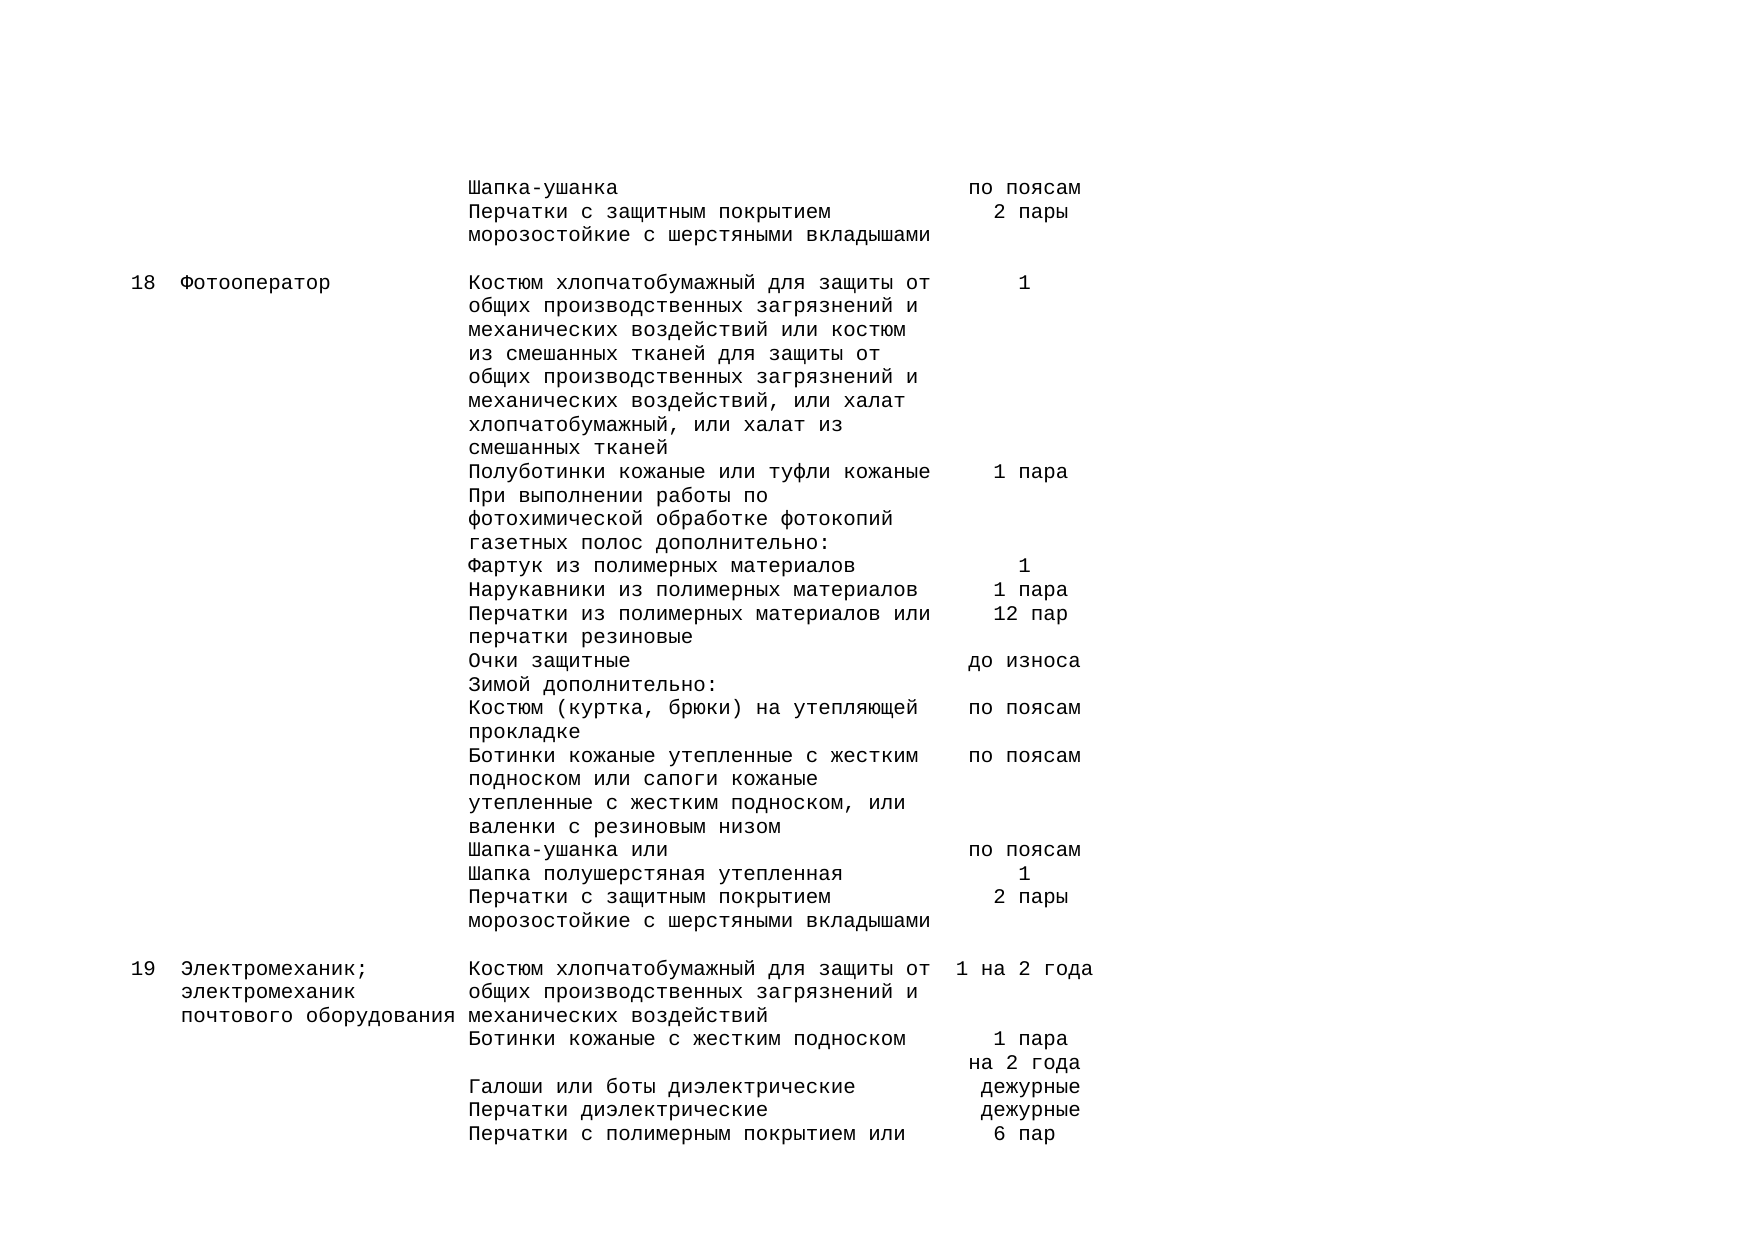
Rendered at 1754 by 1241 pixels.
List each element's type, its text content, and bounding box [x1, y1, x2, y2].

text почтового оборудования механических воздействий [118, 1005, 1636, 1028]
text смешанных тканей [118, 437, 1636, 461]
text При выполнении работы по [118, 484, 1636, 508]
text морозостойкие с шерстяными вкладышами [118, 224, 1636, 248]
text Ботинки кожаные с жестким подноском 1 пара [118, 1028, 1636, 1052]
text Галоши или боты диэлектрические дежурные [118, 1076, 1636, 1099]
text Перчатки с защитным покрытием 2 пары [118, 201, 1636, 224]
text электромеханик общих производственных загрязнений и [118, 981, 1636, 1005]
text Очки защитные до износа [118, 650, 1636, 674]
text на 2 года [118, 1052, 1636, 1076]
text Перчатки с защитным покрытием 2 пары [118, 887, 1636, 910]
text Костюм (куртка, брюки) на утепляющей по поясам [118, 697, 1636, 721]
text Ботинки кожаные утепленные с жестким по поясам [118, 745, 1636, 768]
text Фартук из полимерных материалов 1 [118, 556, 1636, 579]
text газетных полос дополнительно: [118, 532, 1636, 556]
text фотохимической обработке фотокопий [118, 508, 1636, 532]
text 19 Электромеханик; Костюм хлопчатобумажный для защиты от 1 на 2 года [118, 957, 1636, 981]
text механических воздействий или костюм [118, 319, 1636, 343]
text Перчатки с полимерным покрытием или 6 пар [118, 1123, 1636, 1147]
text Шапка полушерстяная утепленная 1 [118, 863, 1636, 887]
text общих производственных загрязнений и [118, 366, 1636, 390]
text прокладке [118, 721, 1636, 745]
text механических воздействий, или халат [118, 390, 1636, 414]
text Зимой дополнительно: [118, 674, 1636, 697]
text перчатки резиновые [118, 626, 1636, 650]
text Нарукавники из полимерных материалов 1 пара [118, 579, 1636, 603]
text Перчатки из полимерных материалов или 12 пар [118, 603, 1636, 626]
text 18 Фотооператор Костюм хлопчатобумажный для защиты от 1 [118, 272, 1636, 295]
text общих производственных загрязнений и [118, 295, 1636, 319]
text утепленные с жестким подноском, или [118, 792, 1636, 816]
text Перчатки диэлектрические дежурные [118, 1099, 1636, 1123]
text Шапка-ушанка или по поясам [118, 839, 1636, 863]
text из смешанных тканей для защиты от [118, 343, 1636, 366]
text подноском или сапоги кожаные [118, 768, 1636, 792]
text морозостойкие с шерстяными вкладышами [118, 910, 1636, 934]
text валенки с резиновым низом [118, 816, 1636, 839]
text Шапка-ушанка по поясам [118, 177, 1636, 201]
text Полуботинки кожаные или туфли кожаные 1 пара [118, 461, 1636, 484]
text хлопчатобумажный, или халат из [118, 414, 1636, 437]
